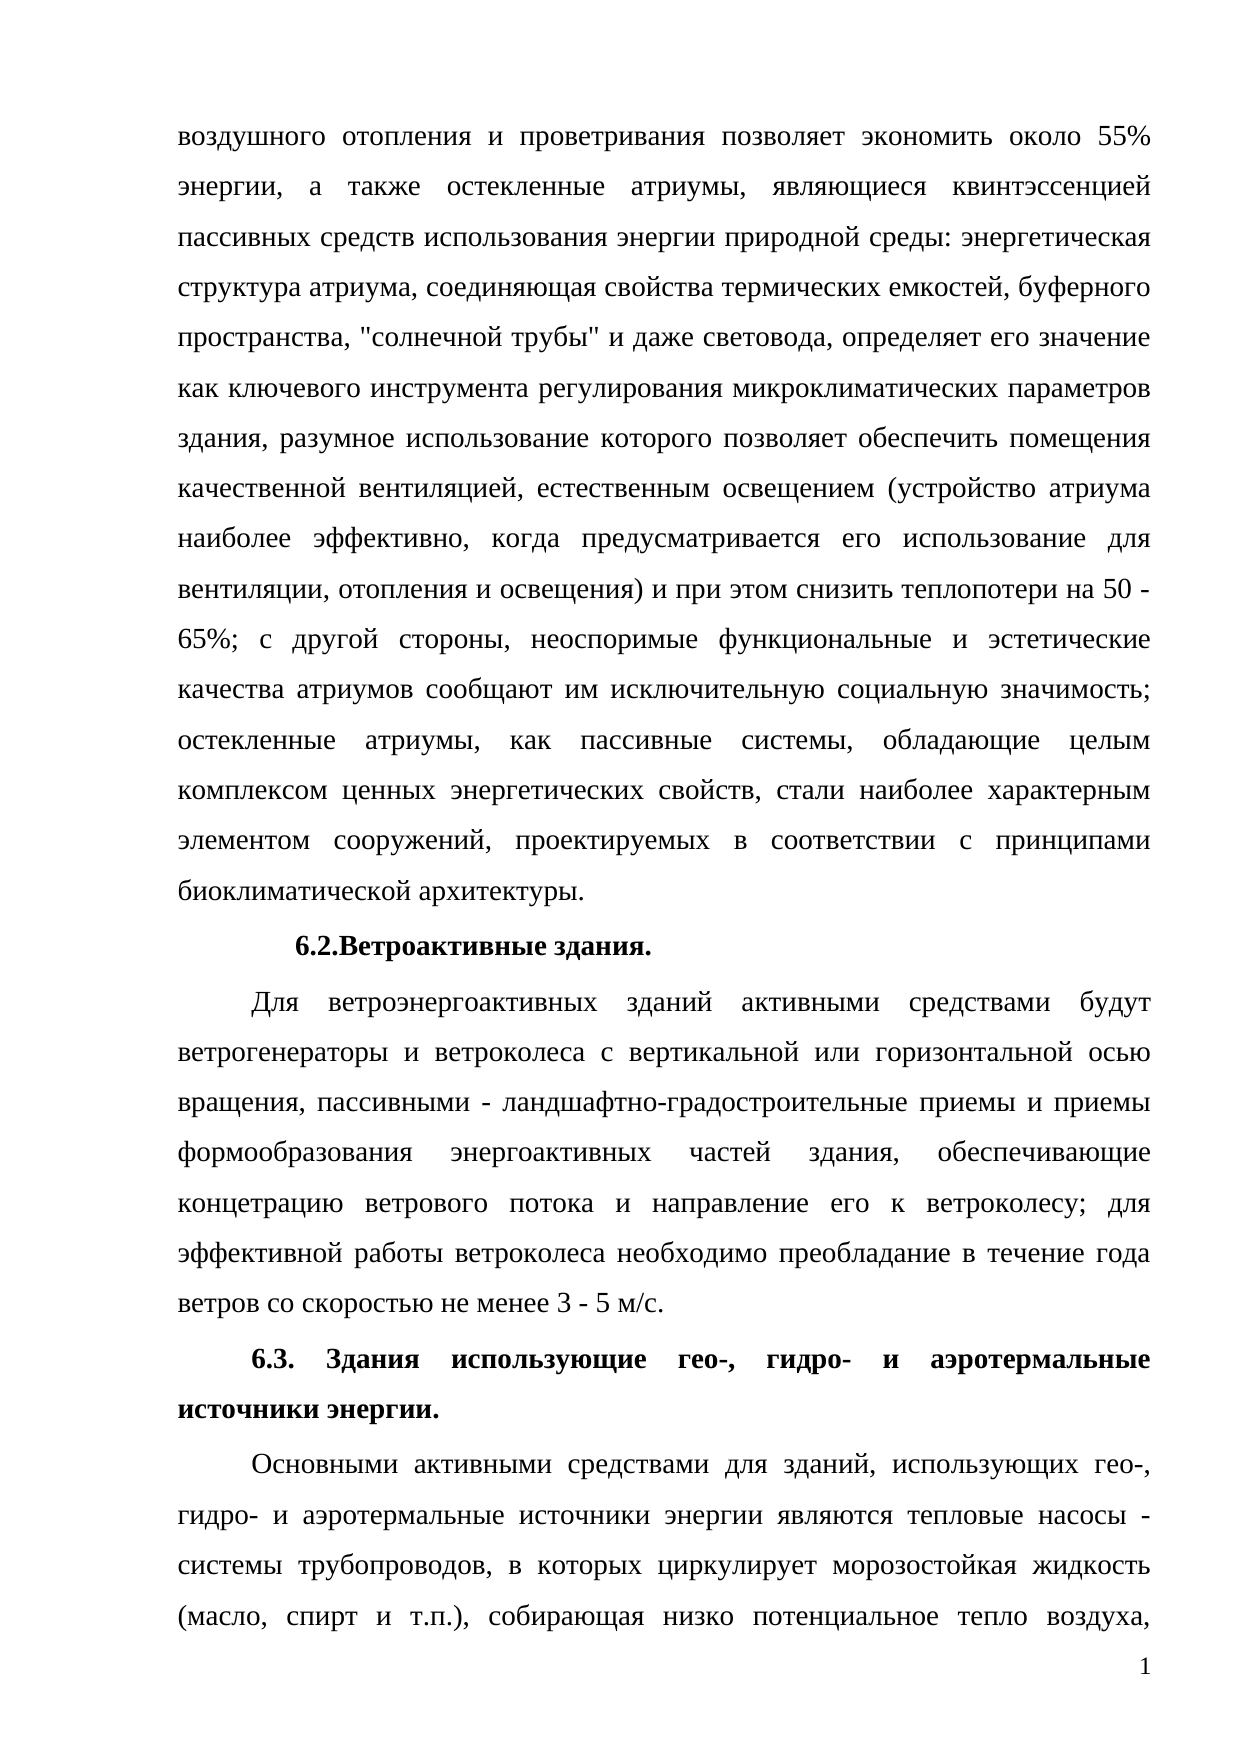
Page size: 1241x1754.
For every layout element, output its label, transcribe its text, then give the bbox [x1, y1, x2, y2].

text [177, 1447, 1152, 1631]
text Для ветроэнергоактивных зданий активными средствами будут ветрогенераторы и ветроколеса с вертикальной или горизонтальной осью вращения, пассивными - ландшафтно-градостроительные приемы и приемы формообразования энергоактивных частей здания, обеспечивающие концетрацию ветрового потока и направление его к ветроколесу; для эффективной работы ветроколеса необходимо преобладание в течение года ветров со скоростью не менее 3 - 5 м/с. [177, 984, 1152, 1319]
text 6.3. Здания использующие гео-, гидро- и аэротермальные источники энергии. [177, 1341, 1152, 1425]
text 6.2.Ветроактивные здания. [177, 928, 1152, 962]
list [177, 118, 1152, 906]
